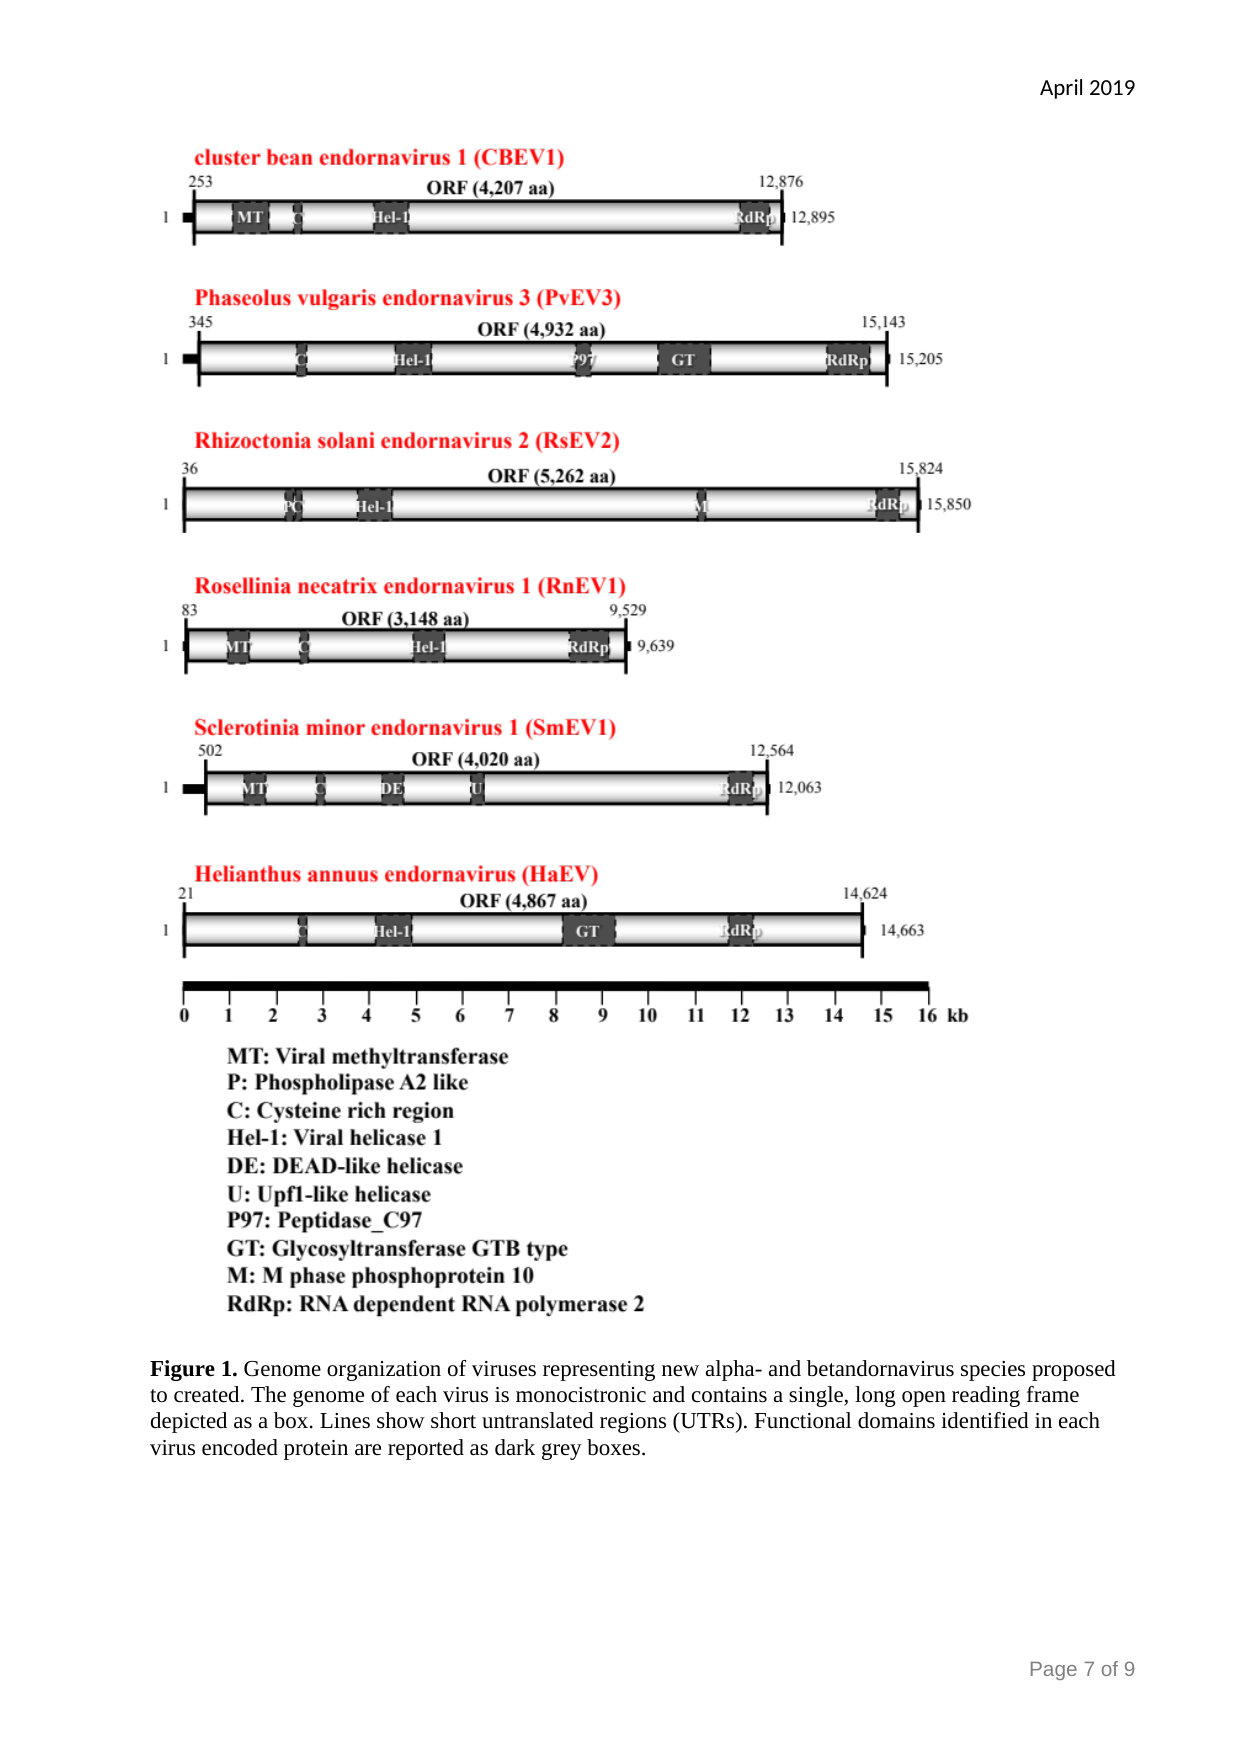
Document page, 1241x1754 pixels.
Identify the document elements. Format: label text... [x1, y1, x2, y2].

text Figure 1. Genome organization of viruses representing new alpha- and betandornavirus species proposed to created. The genome of each virus is monocistronic and contains a single, long open reading frame depicted as a box. Lines show short untranslated regions (UTRs). Functional domains identified in each virus encoded protein are reported as dark grey boxes. [150, 1354, 1135, 1460]
